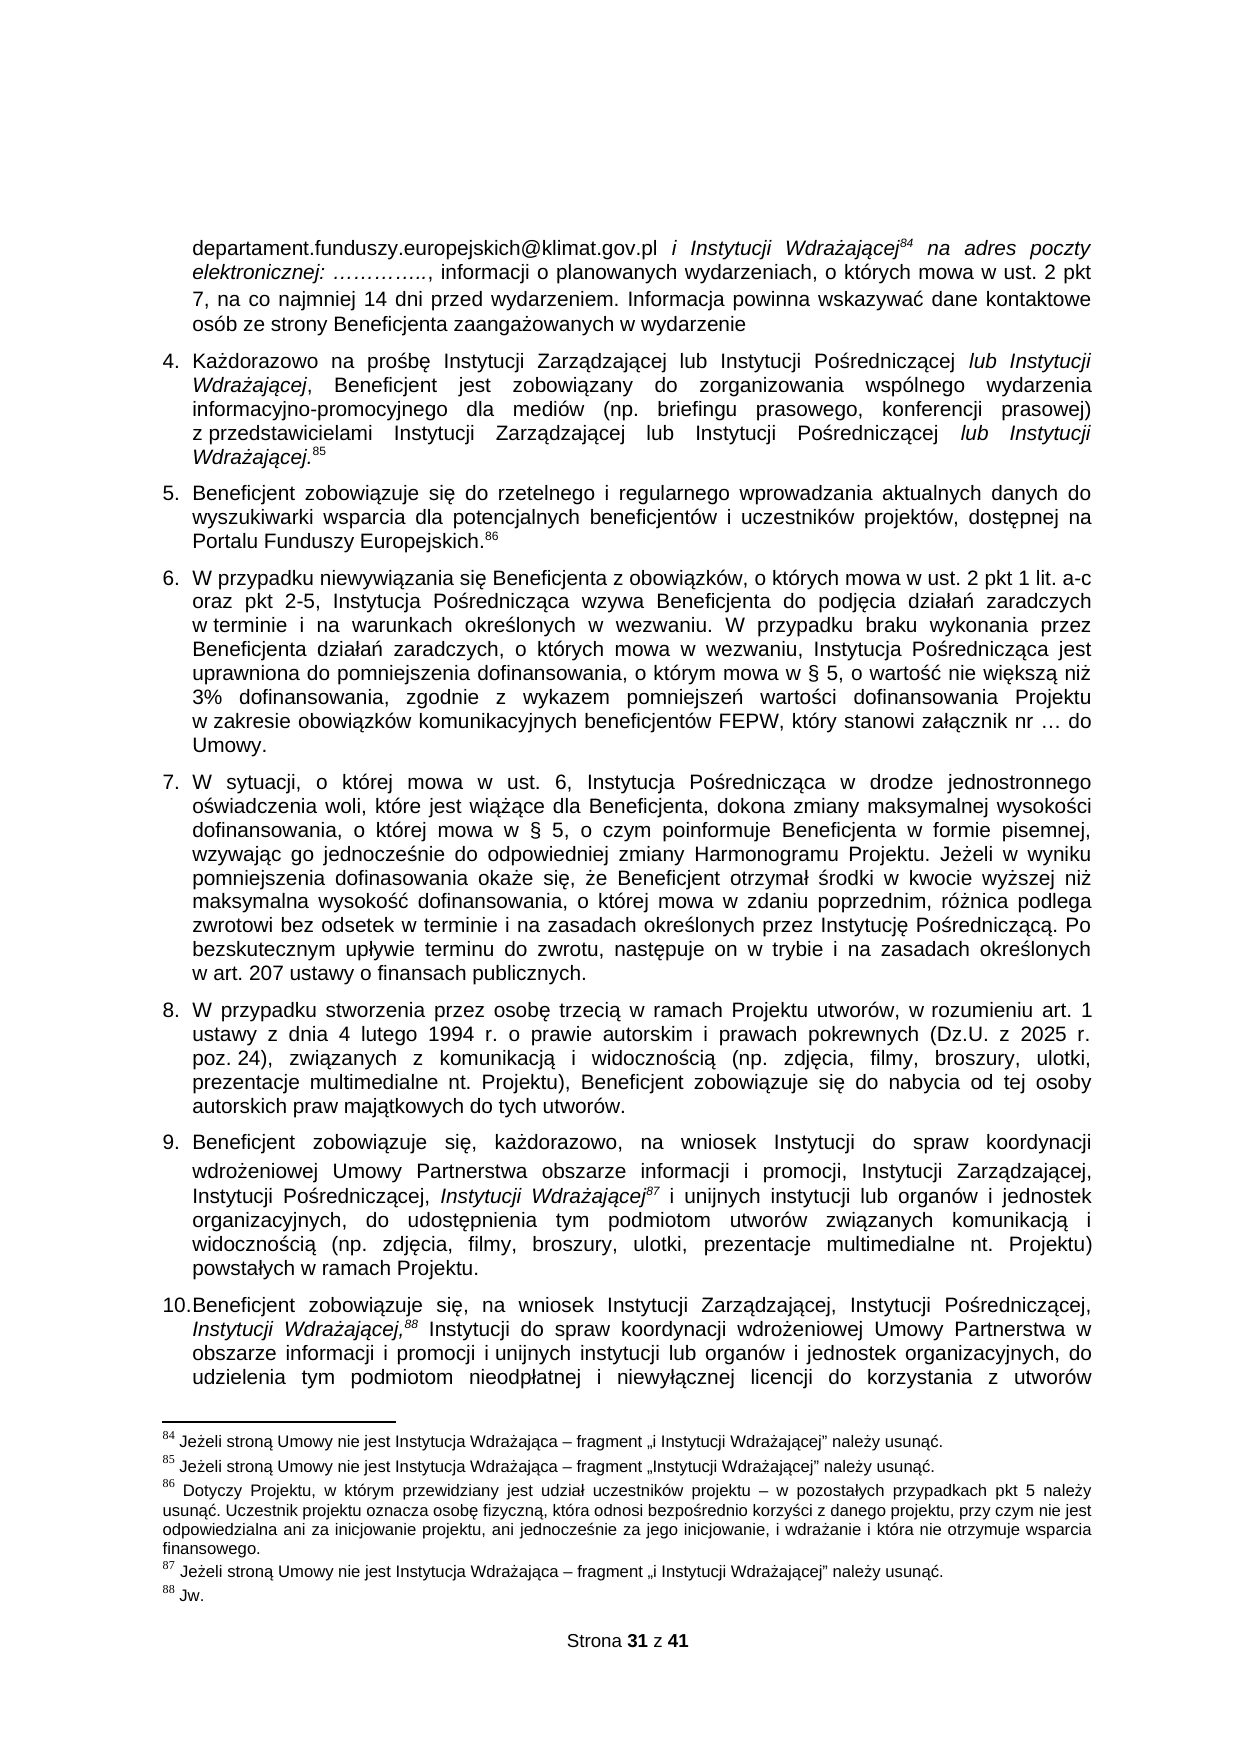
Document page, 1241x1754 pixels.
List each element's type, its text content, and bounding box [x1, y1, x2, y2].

list W sytuacji, o której mowa w ust. 6, Instytucja Pośrednicząca w drodze jednostronnego oświadczenia woli, które jest wiążące dla Beneficjenta, dokona zmiany maksymalnej wysokości dofinansowania, o której mowa w § 5, o czym poinformuje Beneficjenta w formie pisemnej, wzywając go jednocześnie do odpowiedniej zmiany Harmonogramu Projektu. Jeżeli w wyniku pomniejszenia dofinasowania okaże się, że Beneficjent otrzymał środki w kwocie wyższej niż maksymalna wysokość dofinansowania, o której mowa w zdaniu poprzednim, różnica podlega zwrotowi bez odsetek w terminie i na zasadach określonych przez Instytucję Pośredniczącą. Po bezskutecznym upływie terminu do zwrotu, następuje on w trybie i na zasadach określonych w art. 207 ustawy o finansach publicznych. [162, 769, 1092, 985]
list W przypadku stworzenia przez osobę trzecią w ramach Projektu utworów, w rozumieniu art. 1 ustawy z dnia 4 lutego 1994 r. o prawie autorskim i prawach pokrewnych (Dz.U. z 2025 r. poz. 24), związanych z komunikacją i widocznością (np. zdjęcia, filmy, broszury, ulotki, prezentacje multimedialne nt. Projektu), Beneficjent zobowiązuje się do nabycia od tej osoby autorskich praw majątkowych do tych utworów. [162, 998, 1092, 1117]
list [162, 1293, 1092, 1388]
list W przypadku niewywiązania się Beneficjenta z obowiązków, o których mowa w ust. 2 pkt 1 lit. a-c oraz pkt 2-5, Instytucja Pośrednicząca wzywa Beneficjenta do podjęcia działań zaradczych w terminie i na warunkach określonych w wezwaniu. W przypadku braku wykonania przez Beneficjenta działań zaradczych, o których mowa w wezwaniu, Instytucja Pośrednicząca jest uprawniona do pomniejszenia dofinansowania, o którym mowa w § 5, o wartość nie większą niż 3% dofinansowania, zgodnie z wykazem pomniejszeń wartości dofinansowania Projektu w zakresie obowiązków komunikacyjnych beneficjentów FEPW, który stanowi załącznik nr … do Umowy. [162, 565, 1092, 757]
list Beneficjent zobowiązuje się do rzetelnego i regularnego wprowadzania aktualnych danych do wyszukiwarki wsparcia dla potencjalnych beneficjentów i uczestników projektów, dostępnej na Portalu Funduszy Europejskich. [162, 481, 1092, 553]
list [162, 236, 1092, 336]
list Beneficjent zobowiązuje się, każdorazowo, na wniosek Instytucji do spraw koordynacji wdrożeniowej Umowy Partnerstwa obszarze informacji i promocji, Instytucji Zarządzającej, Instytucji Pośredniczącej, Instytucji Wdrażającej i unijnych instytucji lub organów i jednostek organizacyjnych, do udostępnienia tym podmiotom utworów związanych komunikacją i widocznością (np. zdjęcia, filmy, broszury, ulotki, prezentacje multimedialne nt. Projektu) powstałych w ramach Projektu. [162, 1130, 1092, 1280]
list Każdorazowo na prośbę Instytucji Zarządzającej lub Instytucji Pośredniczącej lub Instytucji Wdrażającej, Beneficjent jest zobowiązany do zorganizowania wspólnego wydarzenia informacyjno-promocyjnego dla mediów (np. briefingu prasowego, konferencji prasowej) z przedstawicielami Instytucji Zarządzającej lub Instytucji Pośredniczącej lub Instytucji Wdrażającej. [162, 349, 1092, 468]
